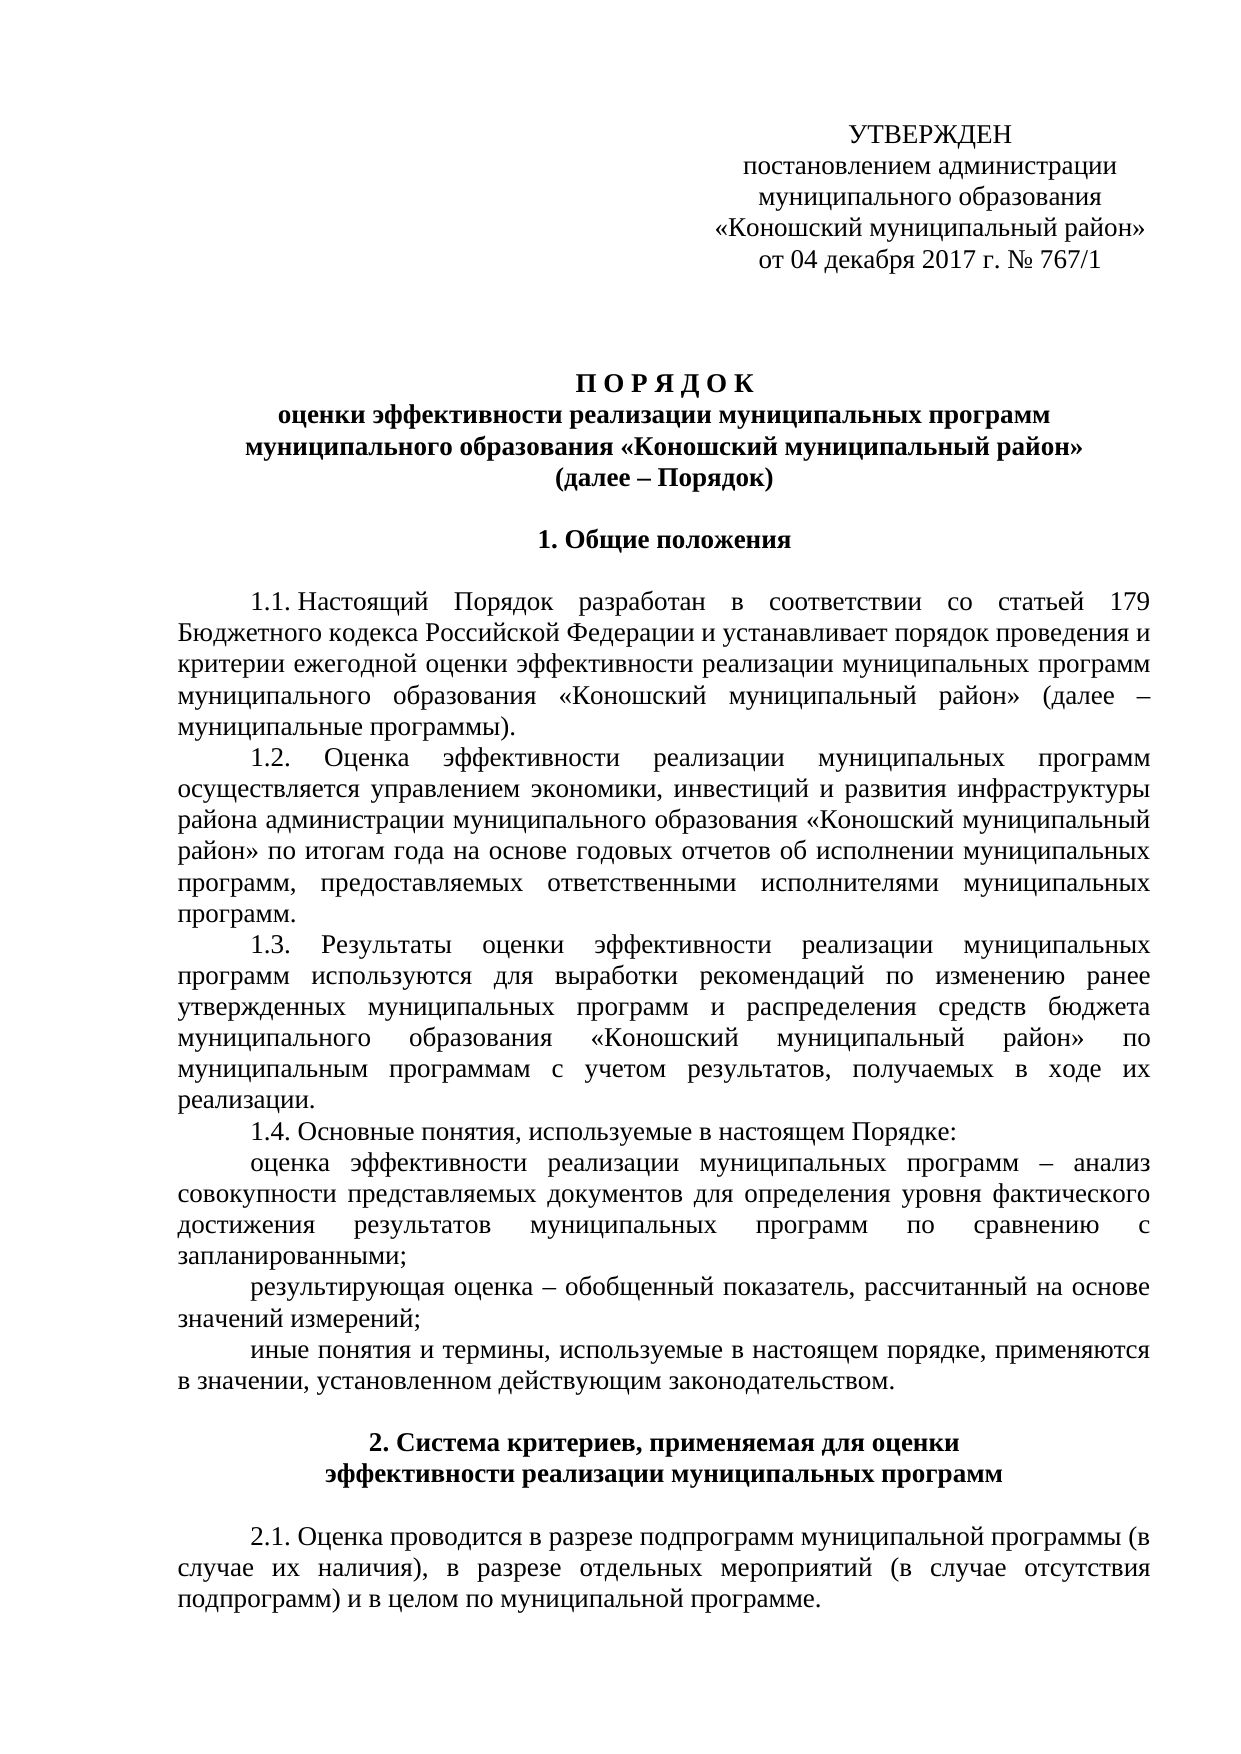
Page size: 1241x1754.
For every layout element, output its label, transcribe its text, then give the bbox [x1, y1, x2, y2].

text 1.3. Результаты оценки эффективности реализации муниципальных программ используются для выработки рекомендаций по изменению ранее утвержденных муниципальных программ и распределения средств бюджета муниципального образования «Коношский муниципальный район» по муниципальным программам с учетом результатов, получаемых в ходе их реализации. [177, 928, 1152, 1115]
text муниципального образования «Коношский муниципальный район» от 04 декабря . № 767/1 [708, 180, 1152, 274]
text 1.1. Настоящий Порядок разработан в соответствии со статьей 179 Бюджетного кодекса Российской Федерации и устанавливает порядок проведения и критерии ежегодной оценки эффективности реализации муниципальных программ муниципального образования «Коношский муниципальный район» (далее – муниципальные программы). [177, 585, 1152, 741]
text УТВЕРЖДЕН [708, 118, 1152, 149]
text 2.1. Оценка проводится в разрезе подпрограмм муниципальной программы (в случае их наличия), в разрезе отдельных мероприятий (в случае отсутствия подпрограмм) и в целом по муниципальной программе. [177, 1520, 1152, 1613]
text оценки эффективности реализации муниципальных программ [177, 398, 1152, 429]
text (далее – Порядок) [177, 461, 1152, 492]
text 2. Система критериев, применяемая для оценки [177, 1426, 1152, 1457]
text оценка эффективности реализации муниципальных программ – анализ совокупности представляемых документов для определения уровня фактического достижения результатов муниципальных программ по сравнению с запланированными; [177, 1146, 1152, 1271]
text муниципального образования «Коношский муниципальный район» [177, 429, 1152, 461]
text результирующая оценка – обобщенный показатель, рассчитанный на основе значений измерений; [177, 1271, 1152, 1333]
text 1.4. Основные понятия, используемые в настоящем Порядке: [177, 1115, 1152, 1146]
text 1.2. Оценка эффективности реализации муниципальных программ осуществляется управлением экономики, инвестиций и развития инфраструктуры района администрации муниципального образования «Коношский муниципальный район» по итогам года на основе годовых отчетов об исполнении муниципальных программ, предоставляемых ответственными исполнителями муниципальных программ. [177, 741, 1152, 928]
text 1. Общие положения [177, 523, 1152, 554]
text П О Р Я Д О К [177, 367, 1152, 398]
text постановлением администрации [708, 149, 1152, 180]
text иные понятия и термины, используемые в настоящем порядке, применяются в значении, установленном действующим законодательством. [177, 1333, 1152, 1395]
text эффективности реализации муниципальных программ [177, 1457, 1152, 1488]
